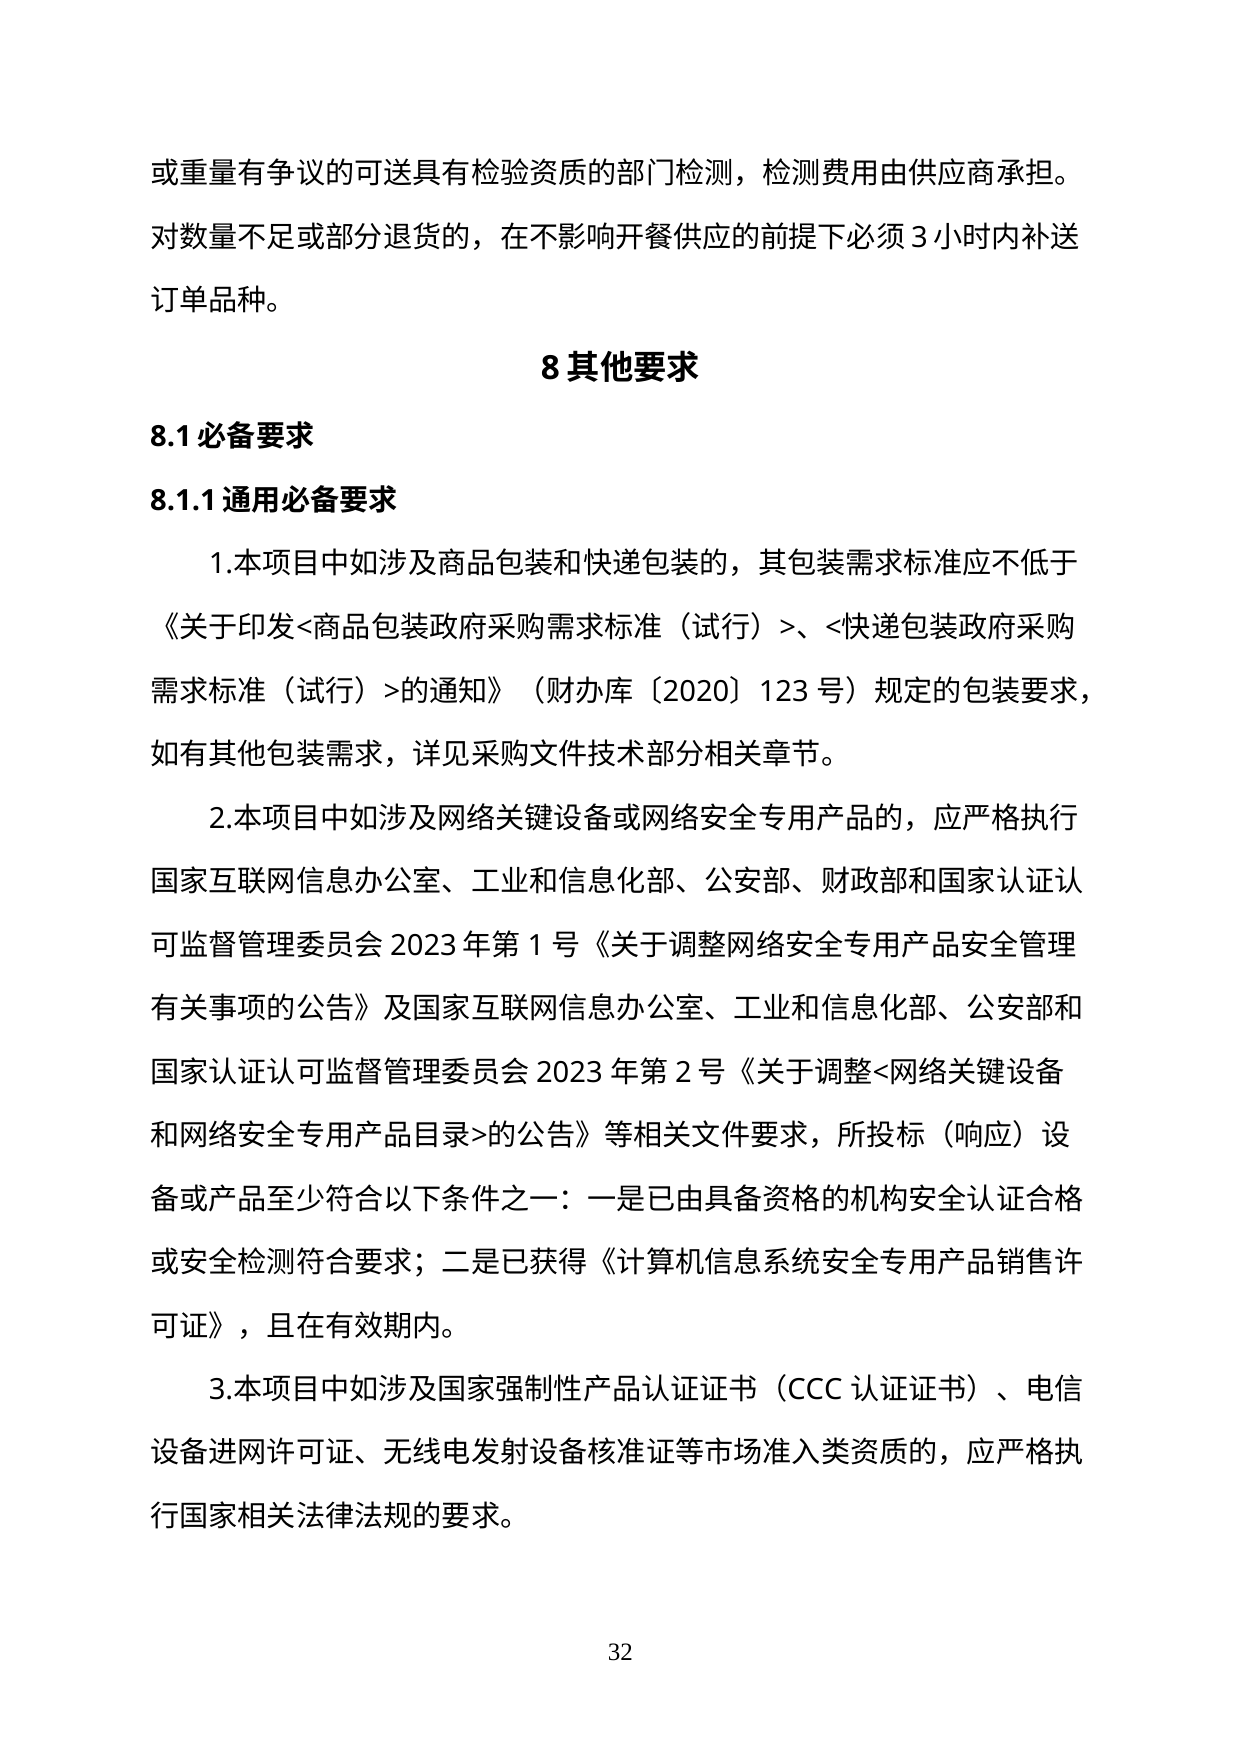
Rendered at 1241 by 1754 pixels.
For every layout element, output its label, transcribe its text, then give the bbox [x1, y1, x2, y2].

subtitle 8.1.1通用必备要求 [150, 477, 1090, 519]
text 3.本项目中如涉及国家强制性产品认证证书（CCC 认证证书）、电信设备进网许可证、无线电发射设备核准证等市场准入类资质的，应严格执行国家相关法律法规的要求。 [150, 1366, 1090, 1535]
text 2.本项目中如涉及网络关键设备或网络安全专用产品的，应严格执行国家互联网信息办公室、工业和信息化部、公安部、财政部和国家认证认可监督管理委员会 2023年第 1 号《关于调整网络安全专用产品安全管理有关事项的公告》及国家互联网信息办公室、工业和信息化部、公安部和国家认证认可监督管理委员会 2023 年第 2号《关于调整<网络关键设备和网络安全专用产品目录>的公告》等相关文件要求，所投标（响应）设备或产品至少符合以下条件之一：一是已由具备资格的机构安全认证合格或安全检测符合要求；二是已获得《计算机信息系统安全专用产品销售许可证》，且在有效期内。 [150, 794, 1090, 1344]
text 1.本项目中如涉及商品包装和快递包装的，其包装需求标准应不低于《关于印发<商品包装政府采购需求标准（试行）>、<快递包装政府采购需求标准（试行）>的通知》（财办库〔2020〕123 号）规定的包装要求，如有其他包装需求，详见采购文件技术部分相关章节。 [150, 540, 1090, 773]
subtitle 8.1必备要求 [150, 413, 1090, 455]
subtitle 8其他要求 [150, 340, 1090, 389]
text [150, 150, 1090, 319]
